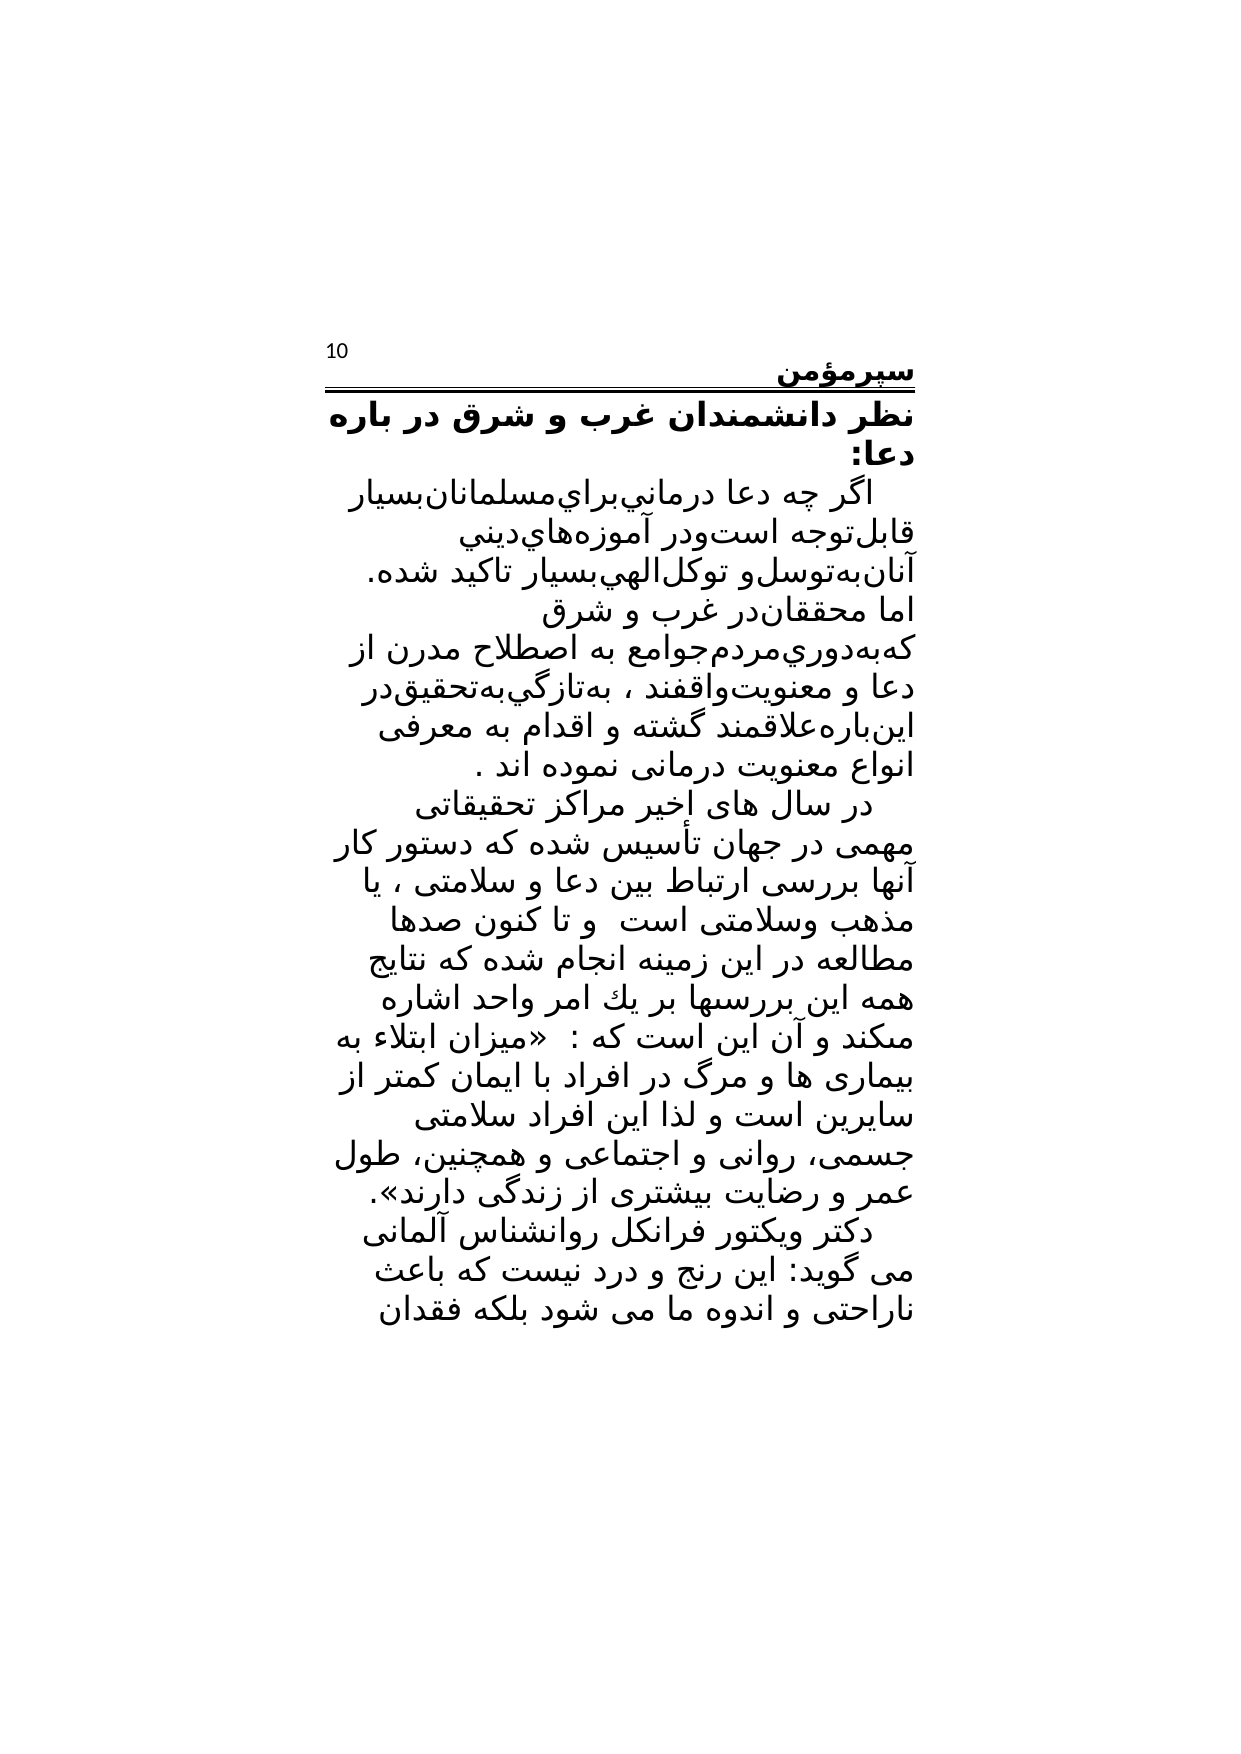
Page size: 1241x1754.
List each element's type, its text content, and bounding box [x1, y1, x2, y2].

text در سال ‏هاى اخير مراكز تحقيقاتى مهمى در جهان تأسيس شده كه دستور كار آنها بررسى ارتباط بين دعا و سلامتى ، یا مذهب وسلامتی است و تا كنون صدها مطالعه در اين زمينه انجام شده که نتايج همه اين بررسى‏ها بر يك امر واحد اشاره مى‏كند و آن این است که : «ميزان‏ ابتلاء به بیماری ها و مرگ در افراد با ايمان كمتر از سايرين است و لذا اين افراد سلامتى جسمى، روانى و اجتماعى و همچنين، طول عمر و رضايت بيشترى از زندگى دارند». [325, 784, 915, 1212]
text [325, 1212, 915, 1328]
text اگر چه دعا درماني‌براي‌مسلمانان‌بسيار قابل‌توجه است‌و‌در آموزه‌هاي‌ديني آنان‌به‌توسل‌و توكل‌الهي‌بسیار تاكيد شده. اما محققان‌در غرب و شرق كه‌به‌دوري‌مردم‌جوامع به اصطلاح مدرن از دعا و معنويت‌واقفند ، به‌تازگي‌به‌تحقيق‌در اين‌باره‌علاقمند گشته و اقدام به معرفی انواع معنویت درمانی نموده اند . [325, 473, 915, 784]
text نظر دانشمندان غرب و شرق در باره دعا: [325, 396, 915, 473]
